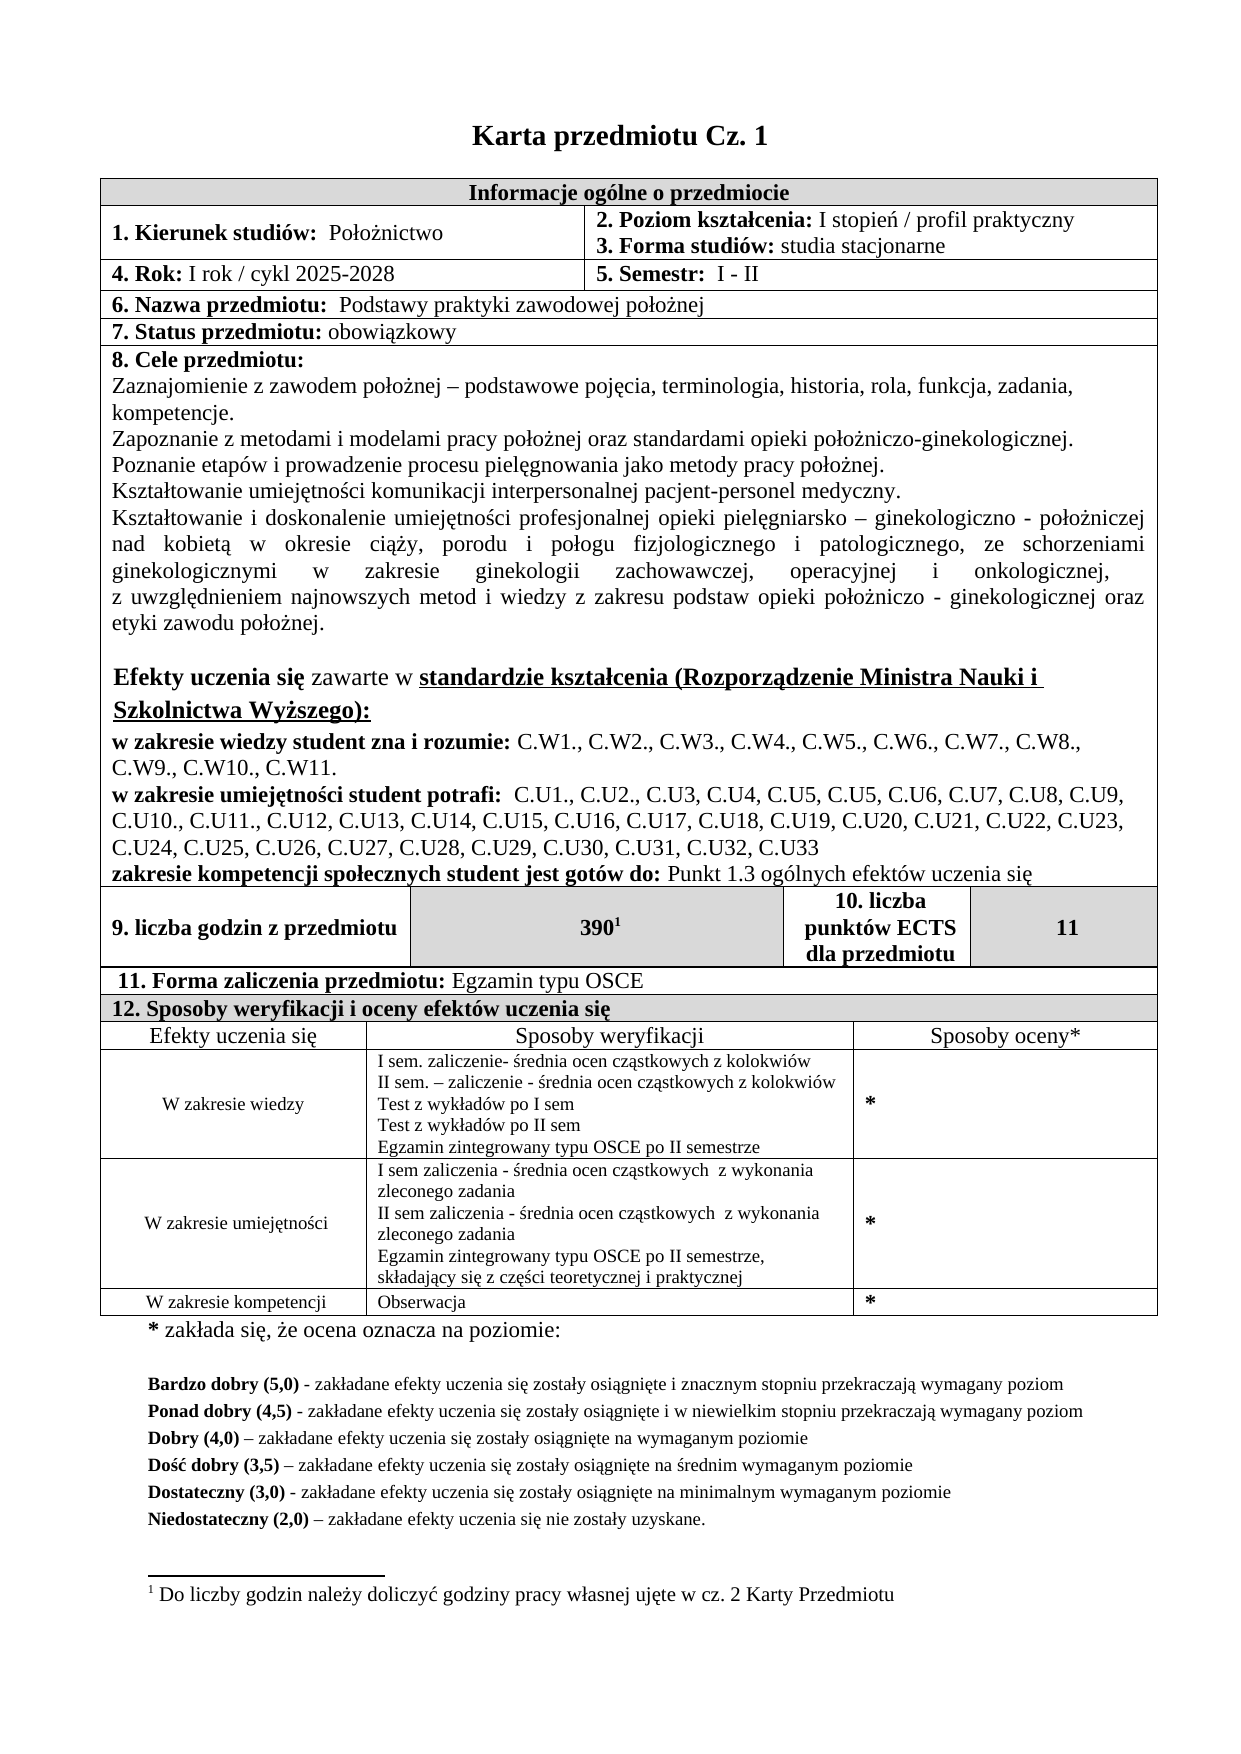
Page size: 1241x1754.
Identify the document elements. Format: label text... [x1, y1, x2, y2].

table_cell 12. Sposoby weryfikacji i oceny efektów uczenia się [101, 995, 1157, 1021]
table_cell 11. Forma zaliczenia przedmiotu: Egzamin typu OSCE [101, 968, 1157, 994]
table_cell 6. Nazwa przedmiotu: Podstawy praktyki zawodowej położnej [101, 291, 1157, 317]
table_header Informacje ogólne o przedmiocie [101, 179, 1157, 205]
table_cell 11 [971, 887, 1157, 966]
table_cell 4. Rok: I rok / cykl 2025-2028 [101, 260, 584, 290]
table_cell W zakresie umiejętności [101, 1159, 366, 1288]
text Dostateczny (3,0) - zakładane efekty uczenia się zostały osiągnięte na minimalnym wymaganym poziomie [148, 1476, 1093, 1503]
table_cell 8. Cele przedmiotu: Zaznajomienie z zawodem położnej – podstawowe pojęcia, terminologia, historia, rola, funkcja, zadania, kompetencje. Zapoznanie z metodami i modelami pracy położnej oraz standardami opieki położniczo-ginekologicznej. Poznanie etapów i prowadzenie procesu pielęgnowania jako metody pracy położnej. Kształtowanie umiejętności komunikacji interpersonalnej pacjent-personel medyczny. Kształtowanie i doskonalenie umiejętności profesjonalnej opieki pielęgniarsko – ginekologiczno - położniczej nad kobietą w okresie ciąży, porodu i połogu fizjologicznego i patologicznego, ze schorzeniami ginekologicznymi w zakresie ginekologii zachowawczej, operacyjnej i onkologicznej, z uwzględnieniem najnowszych metod i wiedzy z zakresu podstaw opieki położniczo - ginekologicznej oraz etyki zawodu położnej. Efekty uczenia się zawarte w standardzie kształcenia (Rozporządzenie Ministra Nauki i Szkolnictwa Wyższego): w zakresie wiedzy student zna i rozumie: C.W1., C.W2., C.W3., C.W4., C.W5., C.W6., C.W7., C.W8., C.W9., C.W10., C.W11. w zakresie umiejętności student potrafi: C.U1., C.U2., C.U3, C.U4, C.U5, C.U5, C.U6, C.U7, C.U8, C.U9, C.U10., C.U11., C.U12, C.U13, C.U14, C.U15, C.U16, C.U17, C.U18, C.U19, C.U20, C.U21, C.U22, C.U23, C.U24, C.U25, C.U26, C.U27, C.U28, C.U29, C.U30, C.U31, C.U32, C.U33 zakresie kompetencji społecznych student jest gotów do: Punkt 1.3 ogólnych efektów uczenia się [101, 346, 1157, 886]
table_cell 390 [411, 887, 783, 966]
table_cell I sem. zaliczenie- średnia ocen cząstkowych z kolokwiów II sem. – zaliczenie - średnia ocen cząstkowych z kolokwiów Test z wykładów po I sem Test z wykładów po II sem Egzamin zintegrowany typu OSCE po II semestrze [367, 1050, 853, 1157]
table_cell Sposoby weryfikacji [367, 1022, 853, 1048]
table_cell 10. liczba punktów ECTS dla przedmiotu [784, 887, 970, 966]
table_cell 1. Kierunek studiów: Położnictwo [101, 206, 584, 259]
text Dobry (4,0) – zakładane efekty uczenia się zostały osiągnięte na wymaganym poziomie [148, 1421, 1093, 1448]
table_cell W zakresie kompetencji [101, 1289, 366, 1315]
table_cell W zakresie wiedzy [101, 1050, 366, 1157]
text Bardzo dobry (5,0) - zakładane efekty uczenia się zostały osiągnięte i znacznym stopniu przekraczają wymagany poziom [148, 1367, 1093, 1394]
text Dość dobry (3,5) – zakładane efekty uczenia się zostały osiągnięte na średnim wymaganym poziomie [148, 1448, 1093, 1476]
text * zakłada się, że ocena oznacza na poziomie: [148, 1316, 1093, 1343]
table_cell * [854, 1289, 1157, 1315]
table_cell Sposoby oceny* [854, 1022, 1157, 1048]
text Ponad dobry (4,5) - zakładane efekty uczenia się zostały osiągnięte i w niewielkim stopniu przekraczają wymagany poziom [148, 1394, 1093, 1421]
table_cell * [854, 1159, 1157, 1288]
table_cell Obserwacja [367, 1289, 853, 1315]
table_cell * [854, 1050, 1157, 1157]
table_cell I sem zaliczenia - średnia ocen cząstkowych z wykonania zleconego zadania II sem zaliczenia - średnia ocen cząstkowych z wykonania zleconego zadania Egzamin zintegrowany typu OSCE po II semestrze, składający się z części teoretycznej i praktycznej [367, 1159, 853, 1288]
table_cell 7. Status przedmiotu: obowiązkowy [101, 319, 1157, 345]
text Niedostateczny (2,0) – zakładane efekty uczenia się nie zostały uzyskane. [148, 1503, 1093, 1530]
table_cell 5. Semestr: I - II [585, 260, 1157, 290]
text Karta przedmiotu Cz. 1 [148, 118, 1093, 152]
table_cell 9. liczba godzin z przedmiotu [101, 887, 410, 966]
table_cell Efekty uczenia się [101, 1022, 366, 1048]
table_cell 2. Poziom kształcenia: I stopień / profil praktyczny 3. Forma studiów: studia stacjonarne [585, 206, 1157, 259]
